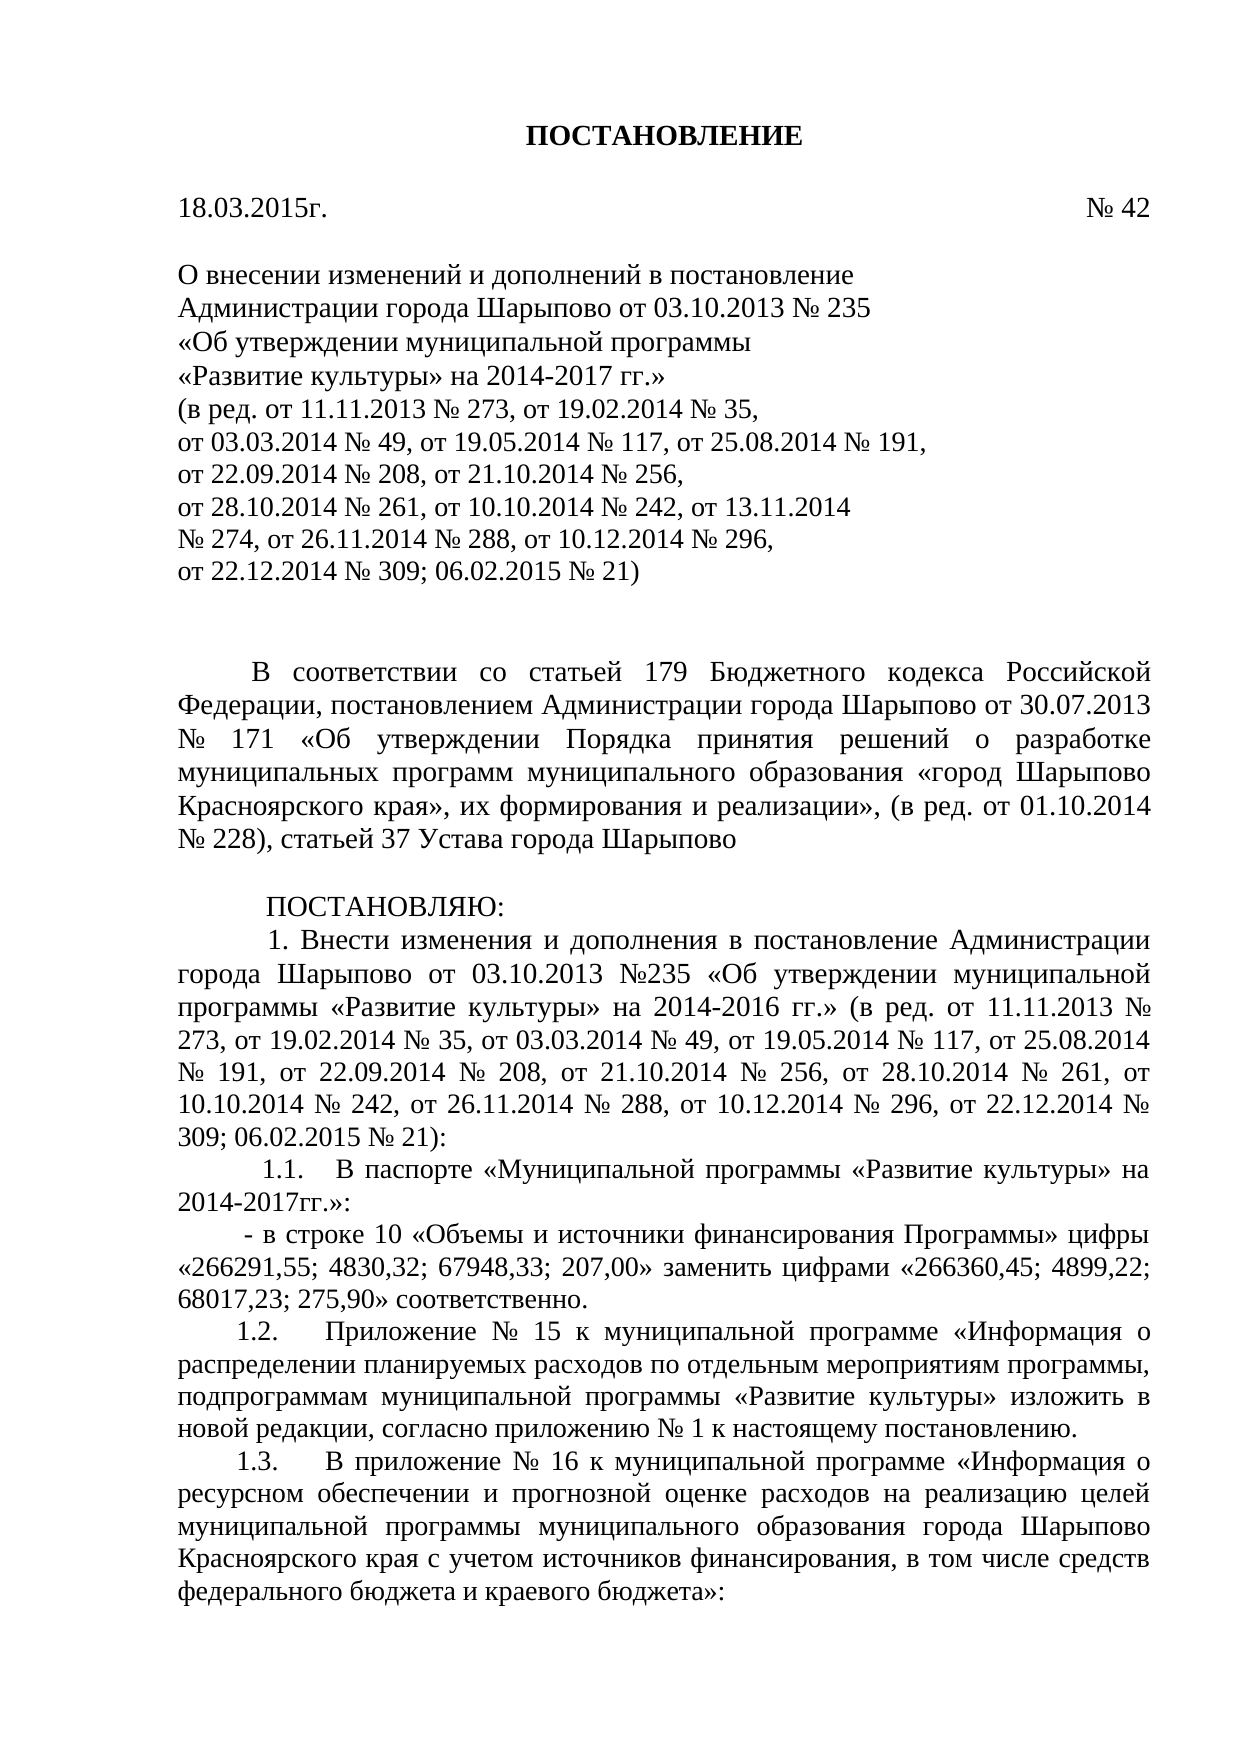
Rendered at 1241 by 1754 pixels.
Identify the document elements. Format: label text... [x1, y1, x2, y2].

text от 22.12.2014 № 309; 06.02.2015 № 21) [177, 554, 1152, 587]
text «Об утверждении муниципальной программы [177, 324, 1152, 358]
list В приложение № 16 к муниципальной программе «Информация о ресурсном обеспечении и прогнозной оценке расходов на реализацию целей муниципальной программы муниципального образования города Шарыпово Красноярского края с учетом источников финансирования, в том числе средств федерального бюджета и краевого бюджета»: [177, 1444, 1152, 1606]
text от 03.03.2014 № 49, от 19.05.2014 № 117, от 25.08.2014 № 191, [177, 425, 1152, 457]
list Приложение № 15 к муниципальной программе «Информация о распределении планируемых расходов по отдельным мероприятиям программы, подпрограммам муниципальной программы «Развитие культуры» изложить в новой редакции, согласно приложению № 1 к настоящему постановлению. [177, 1314, 1152, 1444]
text (в ред. от 11.11.2013 № 273, от 19.02.2014 № 35, [177, 391, 1152, 425]
text ПОСТАНОВЛЯЮ: [177, 889, 1152, 922]
text О внесении изменений и дополнений в постановление [177, 257, 1152, 291]
text от 22.09.2014 № 208, от 21.10.2014 № 256, [177, 457, 1152, 489]
text «Развитие культуры» на 2014-2017 гг.» [177, 358, 1152, 391]
text 1.1. В паспорте «Муниципальной программы «Развитие культуры» на 2014-2017гг.»: [177, 1152, 1152, 1217]
text 18.03.2015г. № 42 [177, 190, 1152, 223]
text В соответствии со статьей 179 Бюджетного кодекса Российской Федерации, постановлением Администрации города Шарыпово от 30.07.2013 № 171 «Об утверждении Порядка принятия решений о разработке муниципальных программ муниципального образования «город Шарыпово Красноярского края», их формирования и реализации», (в ред. от 01.10.2014 № 228), статьей 37 Устава города Шарыпово [177, 654, 1152, 855]
text 1. Внести изменения и дополнения в постановление Администрации города Шарыпово от 03.10.2013 №235 «Об утверждении муниципальной программы «Развитие культуры» на 2014-2016 гг.» (в ред. от 11.11.2013 № 273, от 19.02.2014 № 35, от 03.03.2014 № 49, от 19.05.2014 № 117, от 25.08.2014 № 191, от 22.09.2014 № 208, от 21.10.2014 № 256, от 28.10.2014 № 261, от 10.10.2014 № 242, от 26.11.2014 № 288, от 10.12.2014 № 296, от 22.12.2014 № 309; 06.02.2015 № 21): [177, 922, 1152, 1152]
text № 274, от 26.11.2014 № 288, от 10.12.2014 № 296, [177, 522, 1152, 554]
text от 28.10.2014 № 261, от 10.10.2014 № 242, от 13.11.2014 [177, 489, 1152, 522]
text - в строке 10 «Объемы и источники финансирования Программы» цифры «266291,55; 4830,32; 67948,33; 207,00» заменить цифрами «266360,45; 4899,22; 68017,23; 275,90» соответственно. [177, 1217, 1152, 1314]
text Администрации города Шарыпово от 03.10.2013 № 235 [177, 291, 1152, 324]
text ПОСТАНОВЛЕНИЕ [177, 118, 1152, 152]
